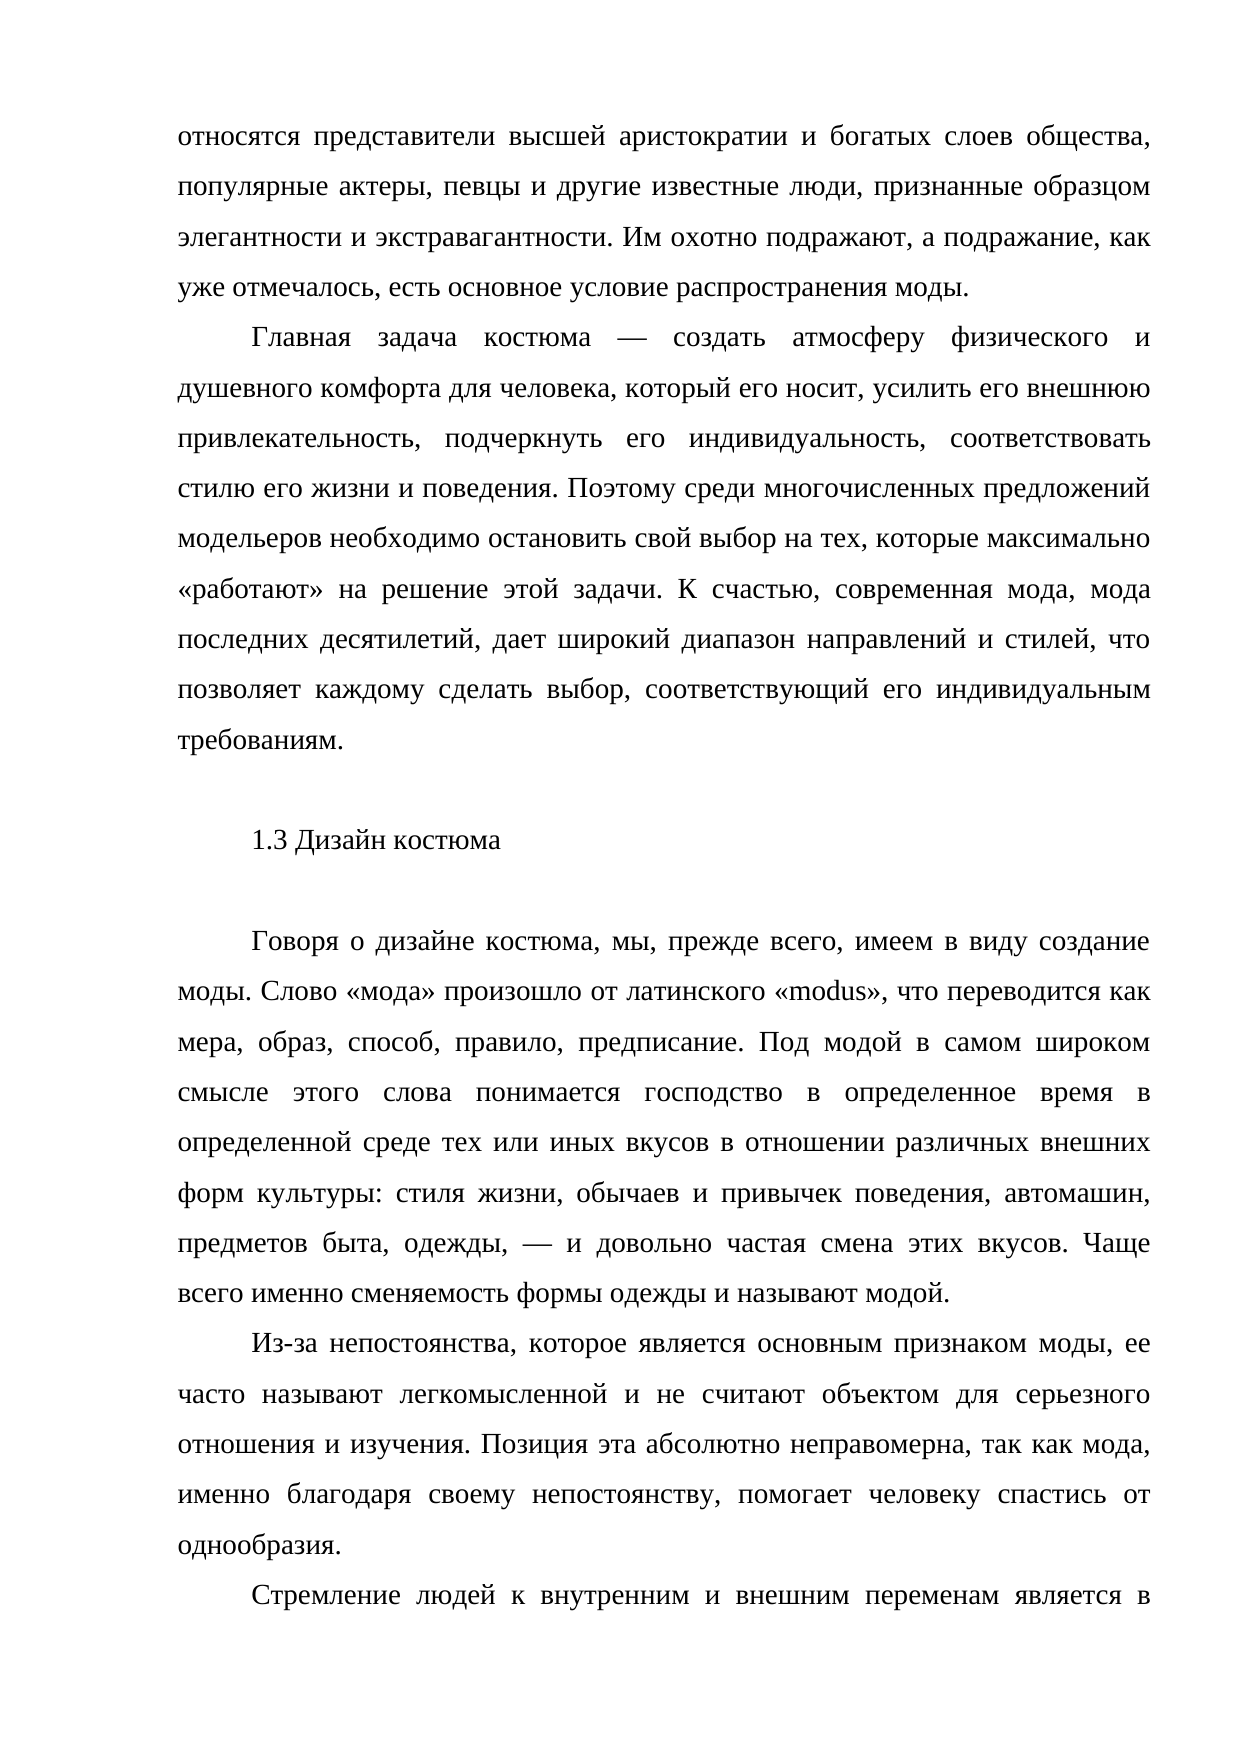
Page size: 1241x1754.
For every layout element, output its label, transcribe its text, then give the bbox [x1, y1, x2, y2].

text Из-за непостоянства, которое является основным признаком моды, ее часто называют легкомысленной и не считают объектом для серьезного отношения и изучения. Позиция эта абсолютно неправомерна, так как мода, именно благодаря своему непостоянству, помогает человеку спастись от однообразия. [177, 1326, 1152, 1560]
text Главная задача костюма — создать атмосферу физического и душевного комфорта для человека, который его носит, усилить его внешнюю привлекательность, подчеркнуть его индивидуальность, соответствовать стилю его жизни и поведения. Поэтому среди многочисленных предложений модельеров необходимо остановить свой выбор на тех, которые максимально «работают» на решение этой задачи. К счастью, современная мода, мода последних десятилетий, дает широкий диапазон направлений и стилей, что позволяет каждому сделать выбор, соответствующий его индивидуальным требованиям. [177, 319, 1152, 755]
text Говоря о дизайне костюма, мы, прежде всего, имеем в виду создание моды. Слово «мода» произошло от латинского «modus», что переводится как мера, образ, способ, правило, предписание. Под модой в самом широком смысле этого слова понимается господство в определенное время в определенной среде тех или иных вкусов в отношении различных внешних форм культуры: стиля жизни, обычаев и привычек поведения, автомашин, предметов быта, одежды, — и довольно частая смена этих вкусов. Чаще всего именно сменяемость формы одежды и называют модой. [177, 923, 1152, 1309]
text 1.3 Дизайн костюма [177, 822, 1152, 856]
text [177, 118, 1152, 303]
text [177, 1577, 1152, 1611]
